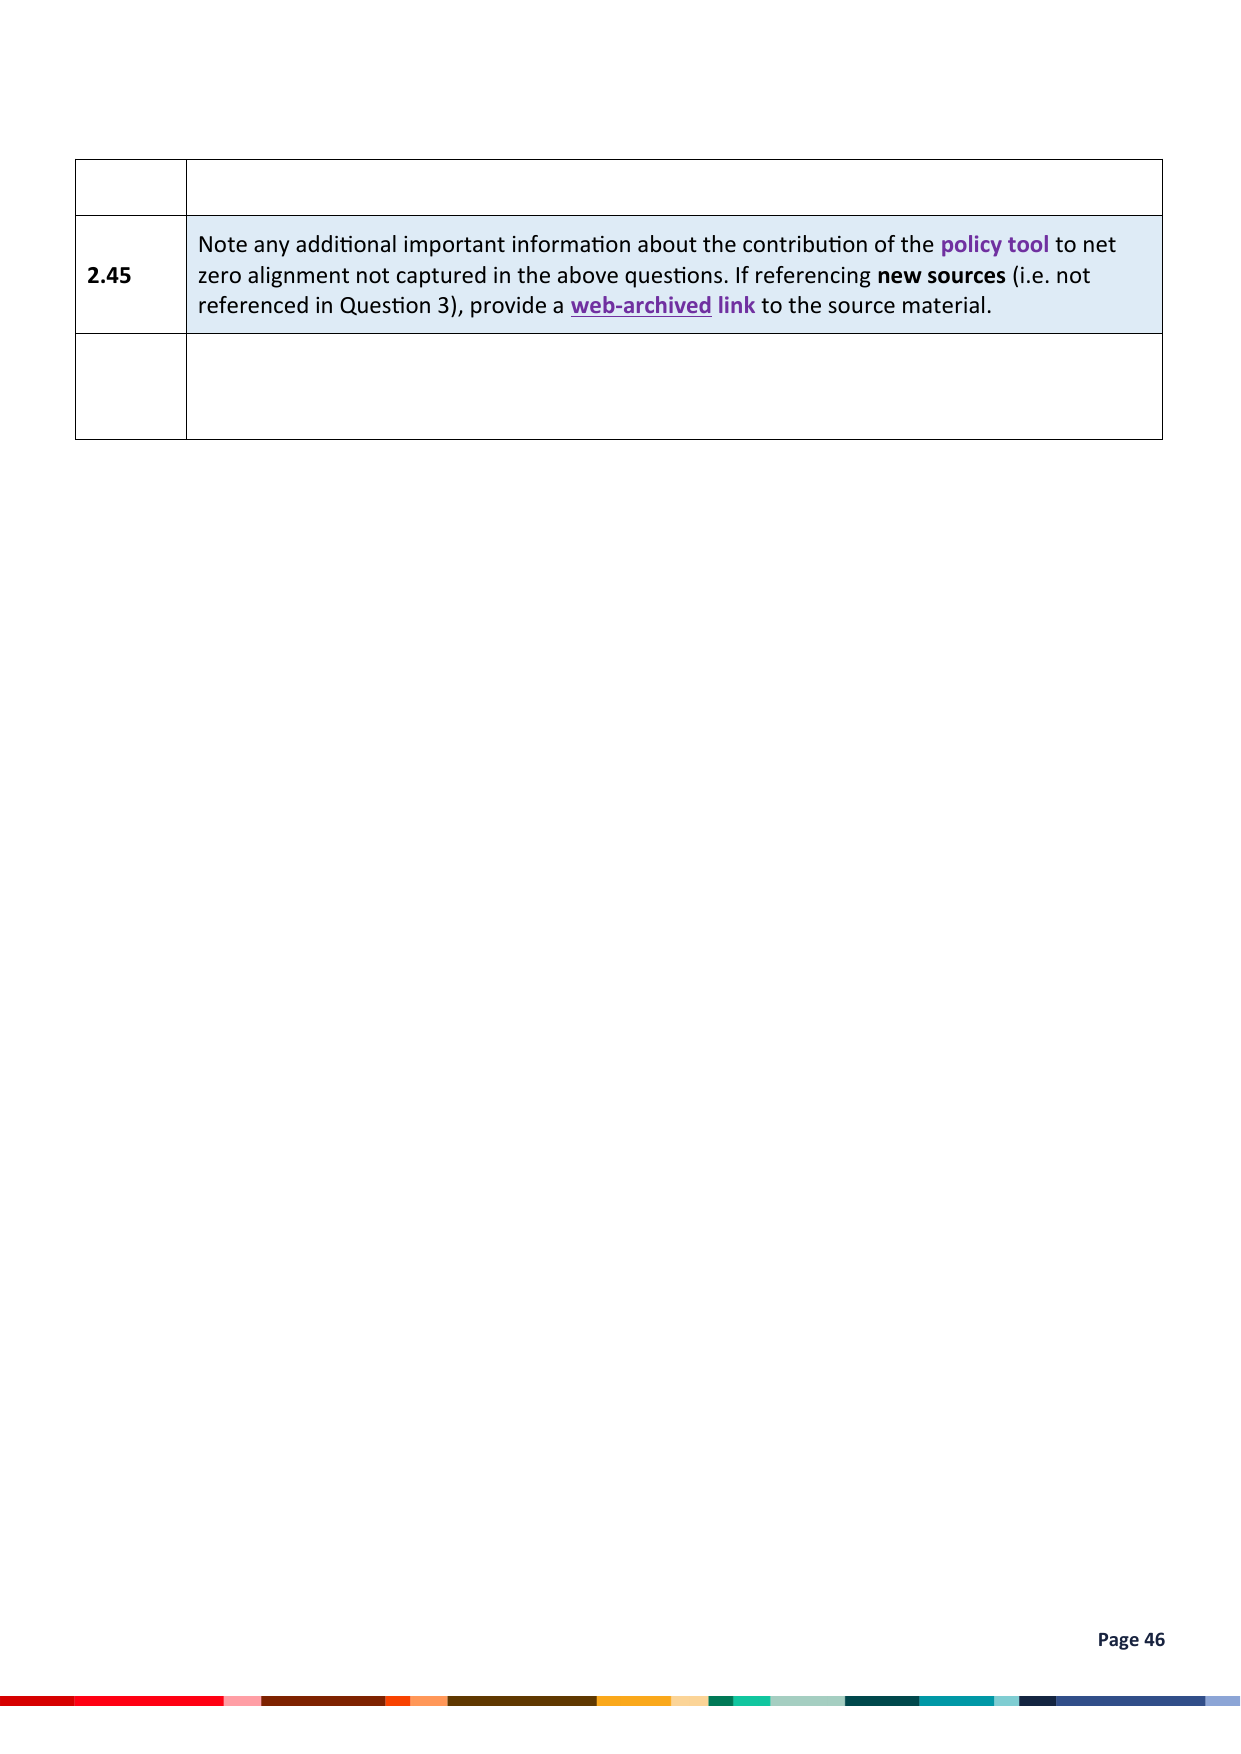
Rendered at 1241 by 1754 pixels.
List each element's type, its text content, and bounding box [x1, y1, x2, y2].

picture [0, 1696, 1241, 1706]
table_cell 2.45 [76, 216, 186, 333]
table_cell Note any additional important information about the contribution of the policy tool to net zero alignment not captured in the above questions. If referencing new sources (i.e. not referenced in Question 3), provide a web-archived link to the source material. [187, 216, 1162, 333]
table_cell [187, 160, 1162, 215]
table_cell [76, 334, 186, 439]
table_cell [76, 160, 186, 215]
table_cell [187, 334, 1162, 439]
